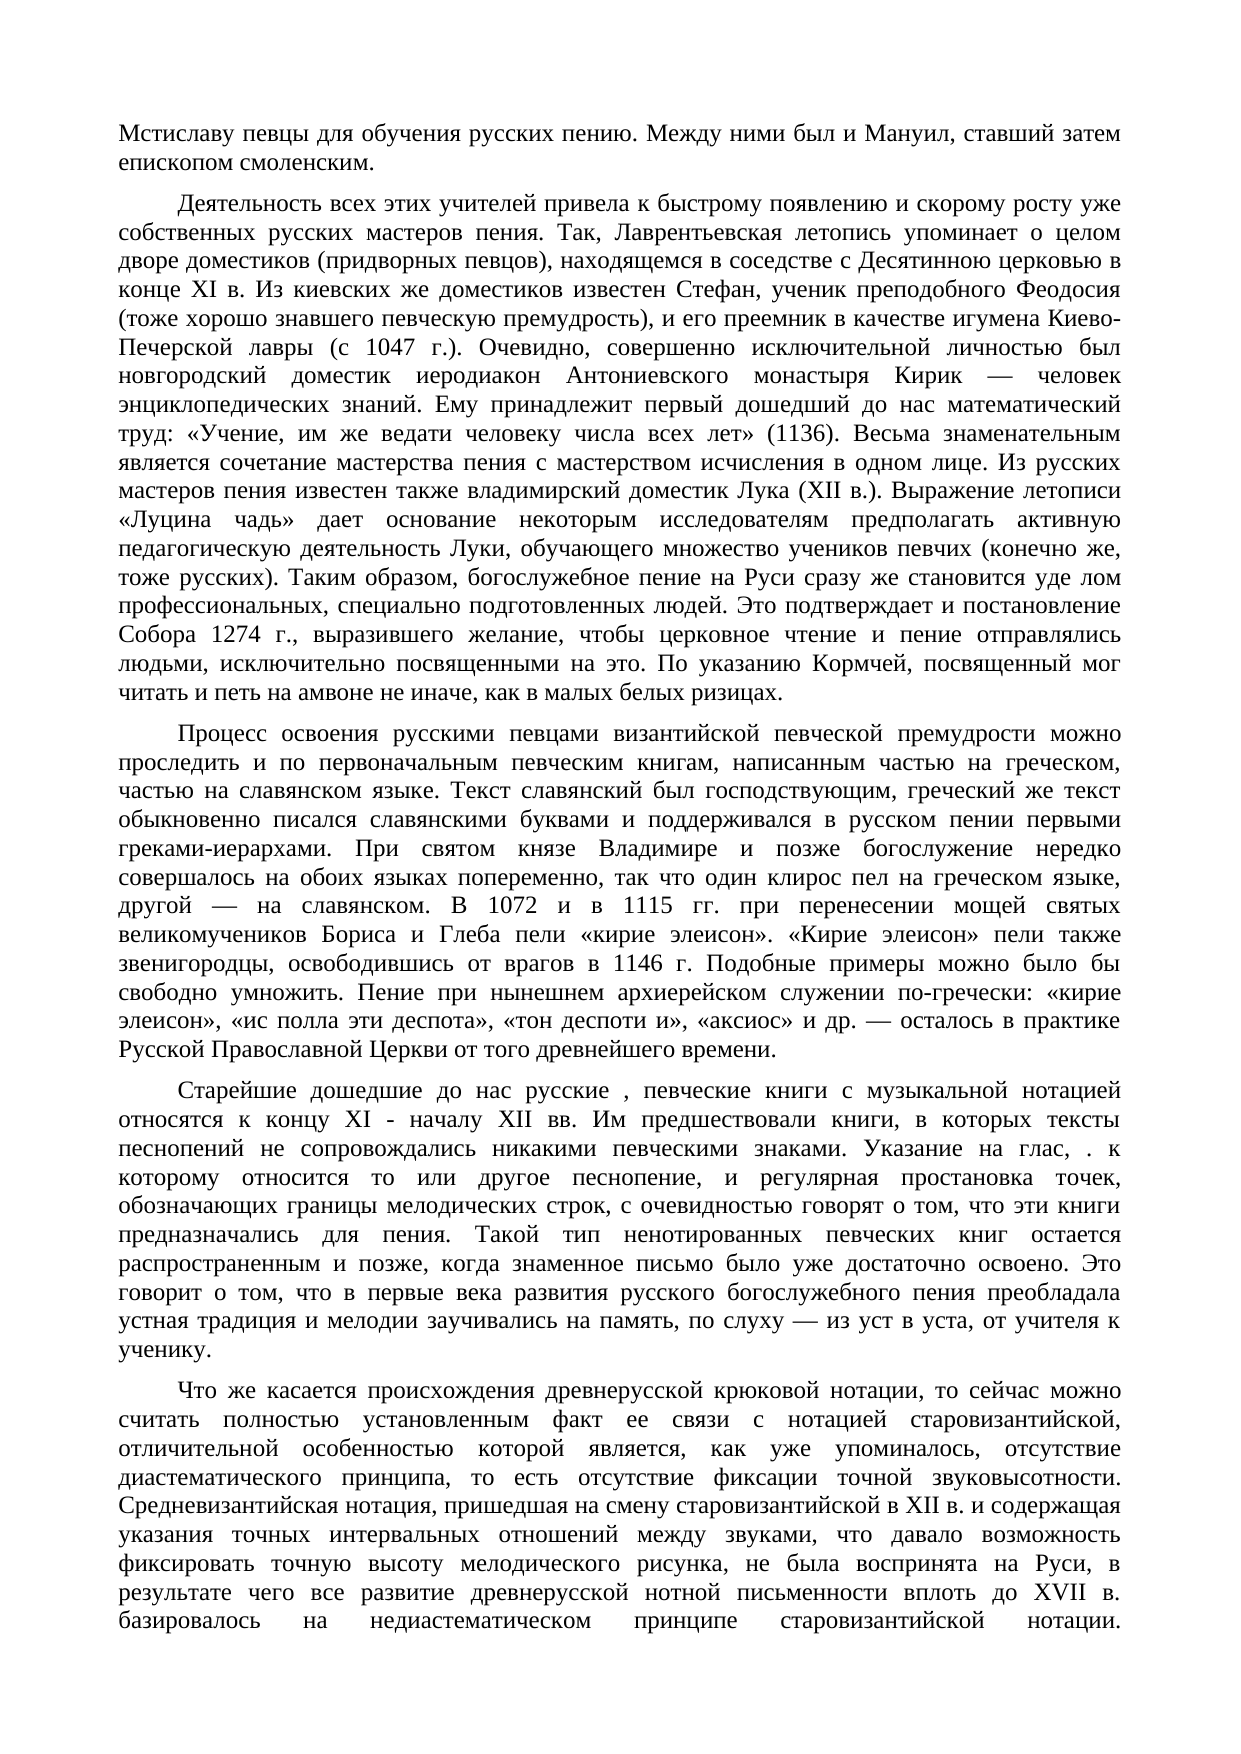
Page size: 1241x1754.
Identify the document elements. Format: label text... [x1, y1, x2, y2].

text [118, 118, 1122, 176]
text Деятельность всех этих учителей привела к быстрому появлению и скорому росту уже собственных русских мастеров пения. Так, Лаврентьевская летопись упоминает о целом дворе доместиков (придворных певцов), находящемся в соседстве с Десятинною церковью в конце XI в. Из киевских же доместиков известен Стефан, ученик преподобного Феодосия (тоже хорошо знавшего певческую премудрость), и его преемник в качестве игумена Киево-Печерской лавры (с 1047 г.). Очевидно, совершенно исключительной личностью был новгородский доместик иеродиакон Антониевского монастыря Кирик — человек энциклопедических знаний. Ему принадлежит первый дошедший до нас математический труд: «Учение, им же ведати человеку числа всех лет» (1136). Весьма знаменательным является сочетание мастерства пения с мастерством исчисления в одном лице. Из русских мастеров пения известен также владимирский доместик Лука (XII в.). Выражение летописи «Луцина чадь» дает основание некоторым исследователям предполагать активную педагогическую деятельность Луки, обучающего множество учеников певчих (конечно же, тоже русских). Таким образом, богослужебное пение на Руси сразу же становится уде лом профессиональных, специально подготовленных людей. Это подтверждает и постановление Собора 1274 г., выразившего желание, чтобы церковное чтение и пение отправлялись людьми, исключительно посвященными на это. По указанию Кормчей, посвященный мог читать и петь на амвоне не иначе, как в малых белых ризицах. [118, 188, 1122, 706]
text Старейшие дошедшие до нас русские , певческие книги с музыкальной нотацией относятся к концу XI - началу XII вв. Им предшествовали книги, в которых тексты песнопений не сопровождались никакими певческими знаками. Указание на глас, . к которому относится то или другое песнопение, и регулярная простановка точек, обозначающих границы мелодических строк, с очевидностью говорят о том, что эти книги предназначались для пения. Такой тип ненотированных певческих книг остается распространенным и позже, когда знаменное письмо было уже достаточно освоено. Это говорит о том, что в первые века развития русского богослужебного пения преобладала устная традиция и мелодии заучивались на память, по слуху — из уст в уста, от учителя к ученику. [118, 1076, 1122, 1363]
text Процесс освоения русскими певцами византийской певческой премудрости можно проследить и по первоначальным певческим книгам, написанным частью на греческом, частью на славянском языке. Текст славянский был господствующим, греческий же текст обыкновенно писался славянскими буквами и поддерживался в русском пении первыми греками-иерархами. При святом князе Владимире и позже богослужение нередко совершалось на обоих языках попеременно, так что один клирос пел на греческом языке, другой — на славянском. В 1072 и в 1115 гг. при перенесении мощей святых великомучеников Бориса и Глеба пели «кирие элеисон». «Кирие элеисон» пели также звенигородцы, освободившись от врагов в 1146 г. Подобные примеры можно было бы свободно умножить. Пение при нынешнем архиерейском служении по-гречески: «кирие элеисон», «ис полла эти деспота», «тон деспоти и», «аксиос» и др. — осталось в практике Русской Православной Церкви от того древнейшего времени. [118, 718, 1122, 1063]
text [118, 1376, 1122, 1634]
